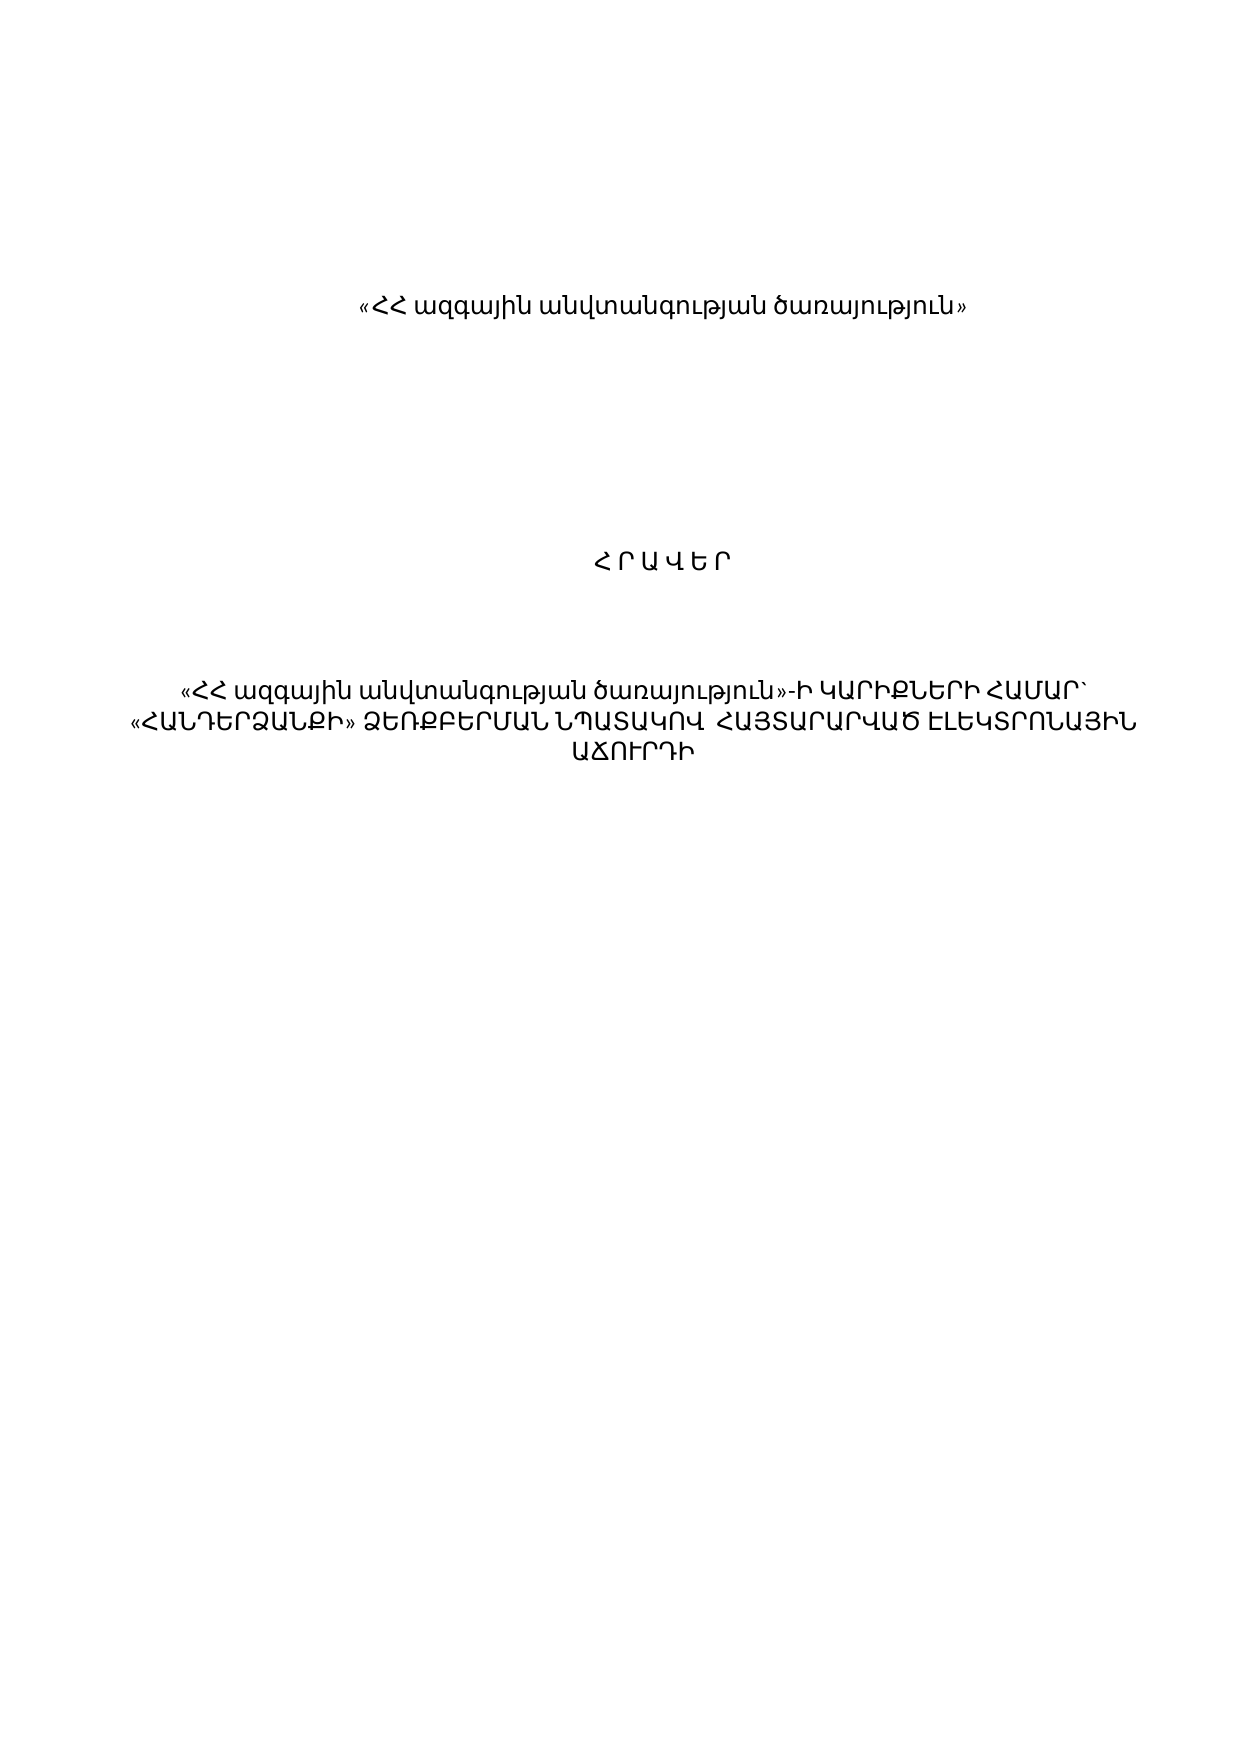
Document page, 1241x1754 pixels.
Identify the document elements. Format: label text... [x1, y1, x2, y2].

text «ՀՀ ազգային անվտանգության ծառայություն»-Ի ԿԱՐԻՔՆԵՐԻ ՀԱՄԱՐ` «ՀԱՆԴԵՐՁԱՆՔԻ» ՁԵՌՔԲԵՐՄԱՆ ՆՊԱՏԱԿՈՎ ՀԱՅՏԱՐԱՐՎԱԾ ԷԼԵԿՏՐՈՆԱՅԻՆ ԱՃՈՒՐԴԻ [94, 676, 1172, 767]
text « ՀՀ ազգային անվտանգության ծառայություն» [94, 290, 1172, 321]
text Հ Ր Ա Վ Ե Ր [94, 546, 1172, 577]
